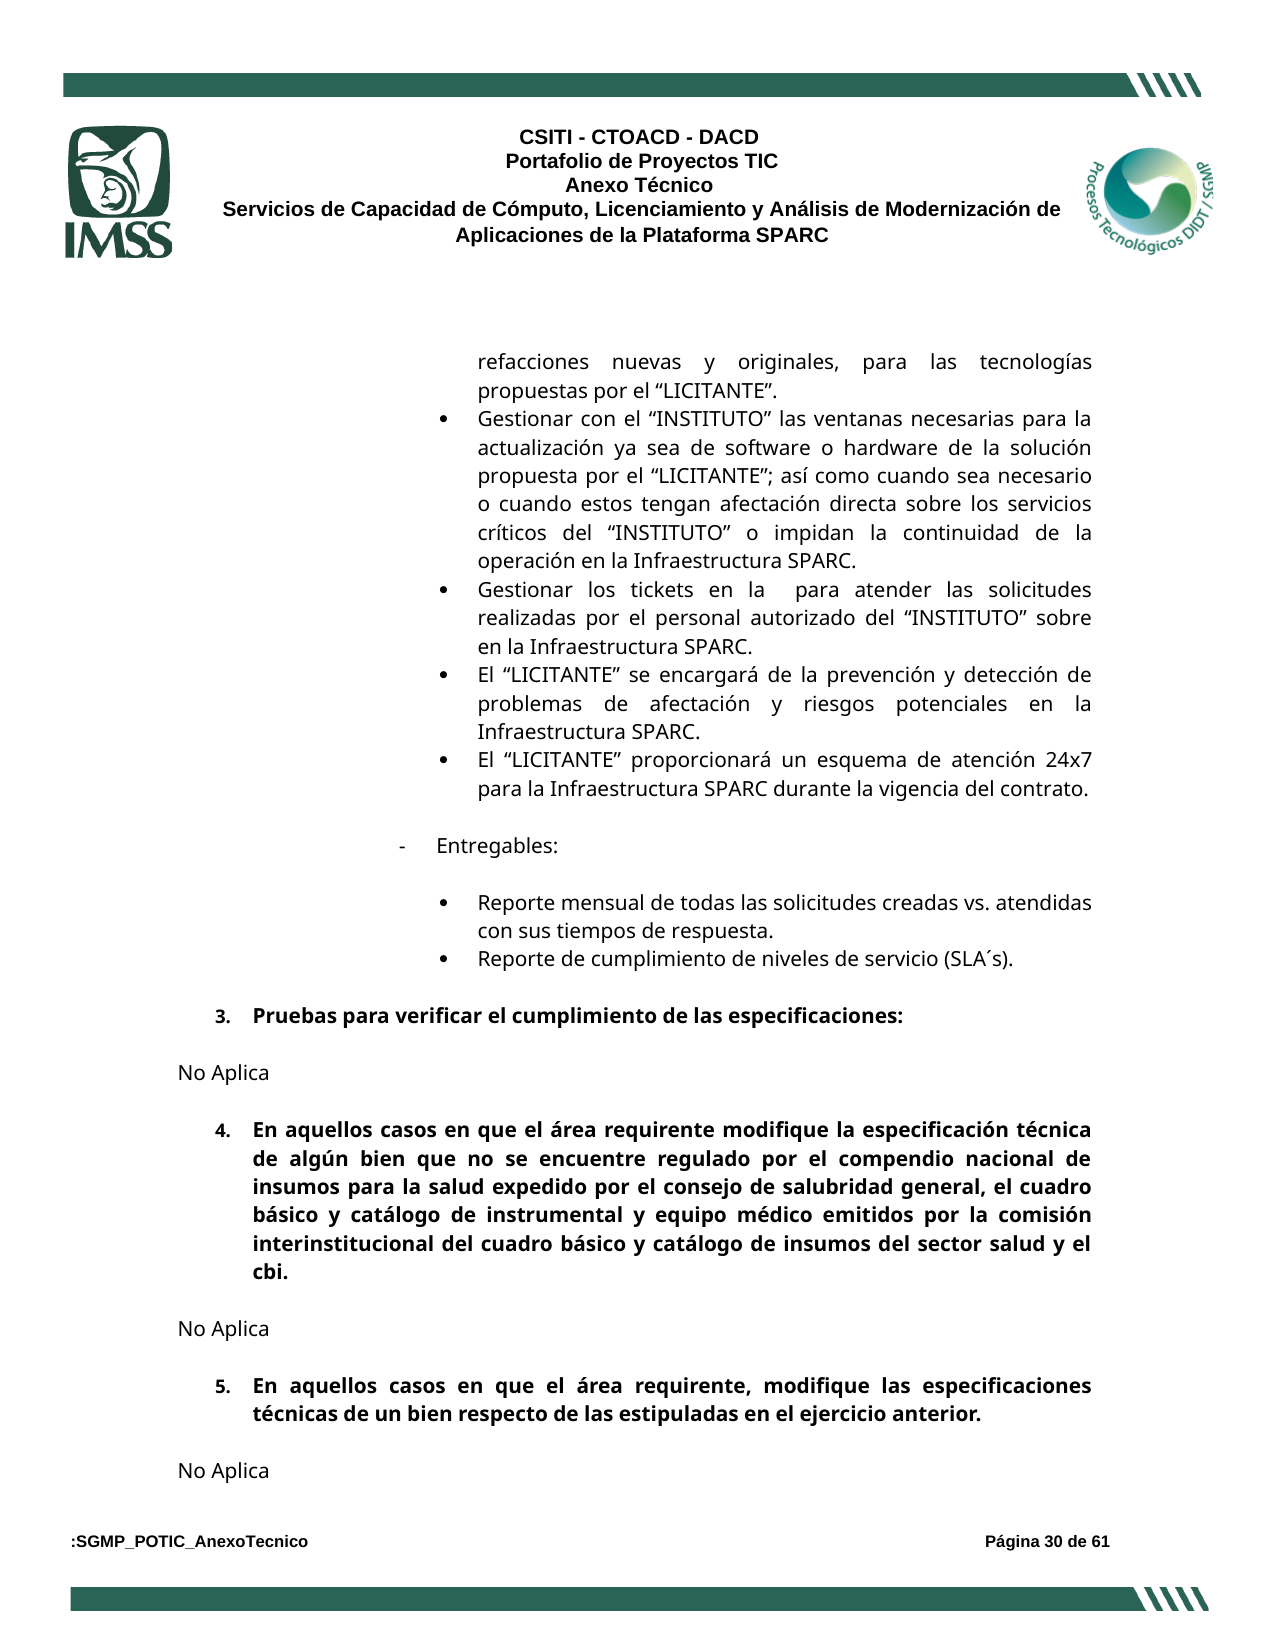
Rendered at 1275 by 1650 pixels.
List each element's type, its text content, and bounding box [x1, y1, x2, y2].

picture [70, 1587, 1209, 1611]
text No Aplica [177, 1456, 1093, 1485]
list Gestionar con el “INSTITUTO” las ventanas necesarias para la actualización ya sea de software o hardware de la solución propuesta por el “LICITANTE”; así como cuando sea necesario o cuando estos tengan afectación directa sobre los servicios críticos del “INSTITUTO” o impidan la continuidad de la operación en la Infraestructura SPARC. [440, 404, 1093, 575]
subtitle En aquellos casos en que el área requirente, modifique las especificaciones técnicas de un bien respecto de las estipuladas en el ejercicio anterior. [215, 1371, 1093, 1428]
list El “LICITANTE” se encargará de la prevención y detección de problemas de afectación y riesgos potenciales en la Infraestructura SPARC. [440, 660, 1093, 746]
picture [1084, 145, 1213, 254]
picture [63, 73, 1202, 97]
picture [63, 124, 173, 258]
text No Aplica [177, 1314, 1093, 1343]
subtitle Pruebas para verificar el cumplimiento de las especificaciones: [215, 1001, 1093, 1030]
text No Aplica [177, 1058, 1093, 1087]
list Reporte mensual de todas las solicitudes creadas vs. atendidas con sus tiempos de respuesta. [440, 888, 1093, 944]
list Entregables: [398, 831, 1093, 859]
list Reporte de cumplimiento de niveles de servicio (SLA´s). [440, 944, 1093, 973]
list El “LICITANTE” proporcionará un esquema de atención 24x7 para la Infraestructura SPARC durante la vigencia del contrato. [440, 746, 1093, 802]
list Gestionar los tickets en la para atender las solicitudes realizadas por el personal autorizado del “INSTITUTO” sobre en la Infraestructura SPARC. [440, 575, 1093, 660]
subtitle En aquellos casos en que el área requirente modifique la especificación técnica de algún bien que no se encuentre regulado por el compendio nacional de insumos para la salud expedido por el consejo de salubridad general, el cuadro básico y catálogo de instrumental y equipo médico emitidos por la comisión interinstitucional del cuadro básico y catálogo de insumos del sector salud y el cbi. [215, 1115, 1093, 1286]
